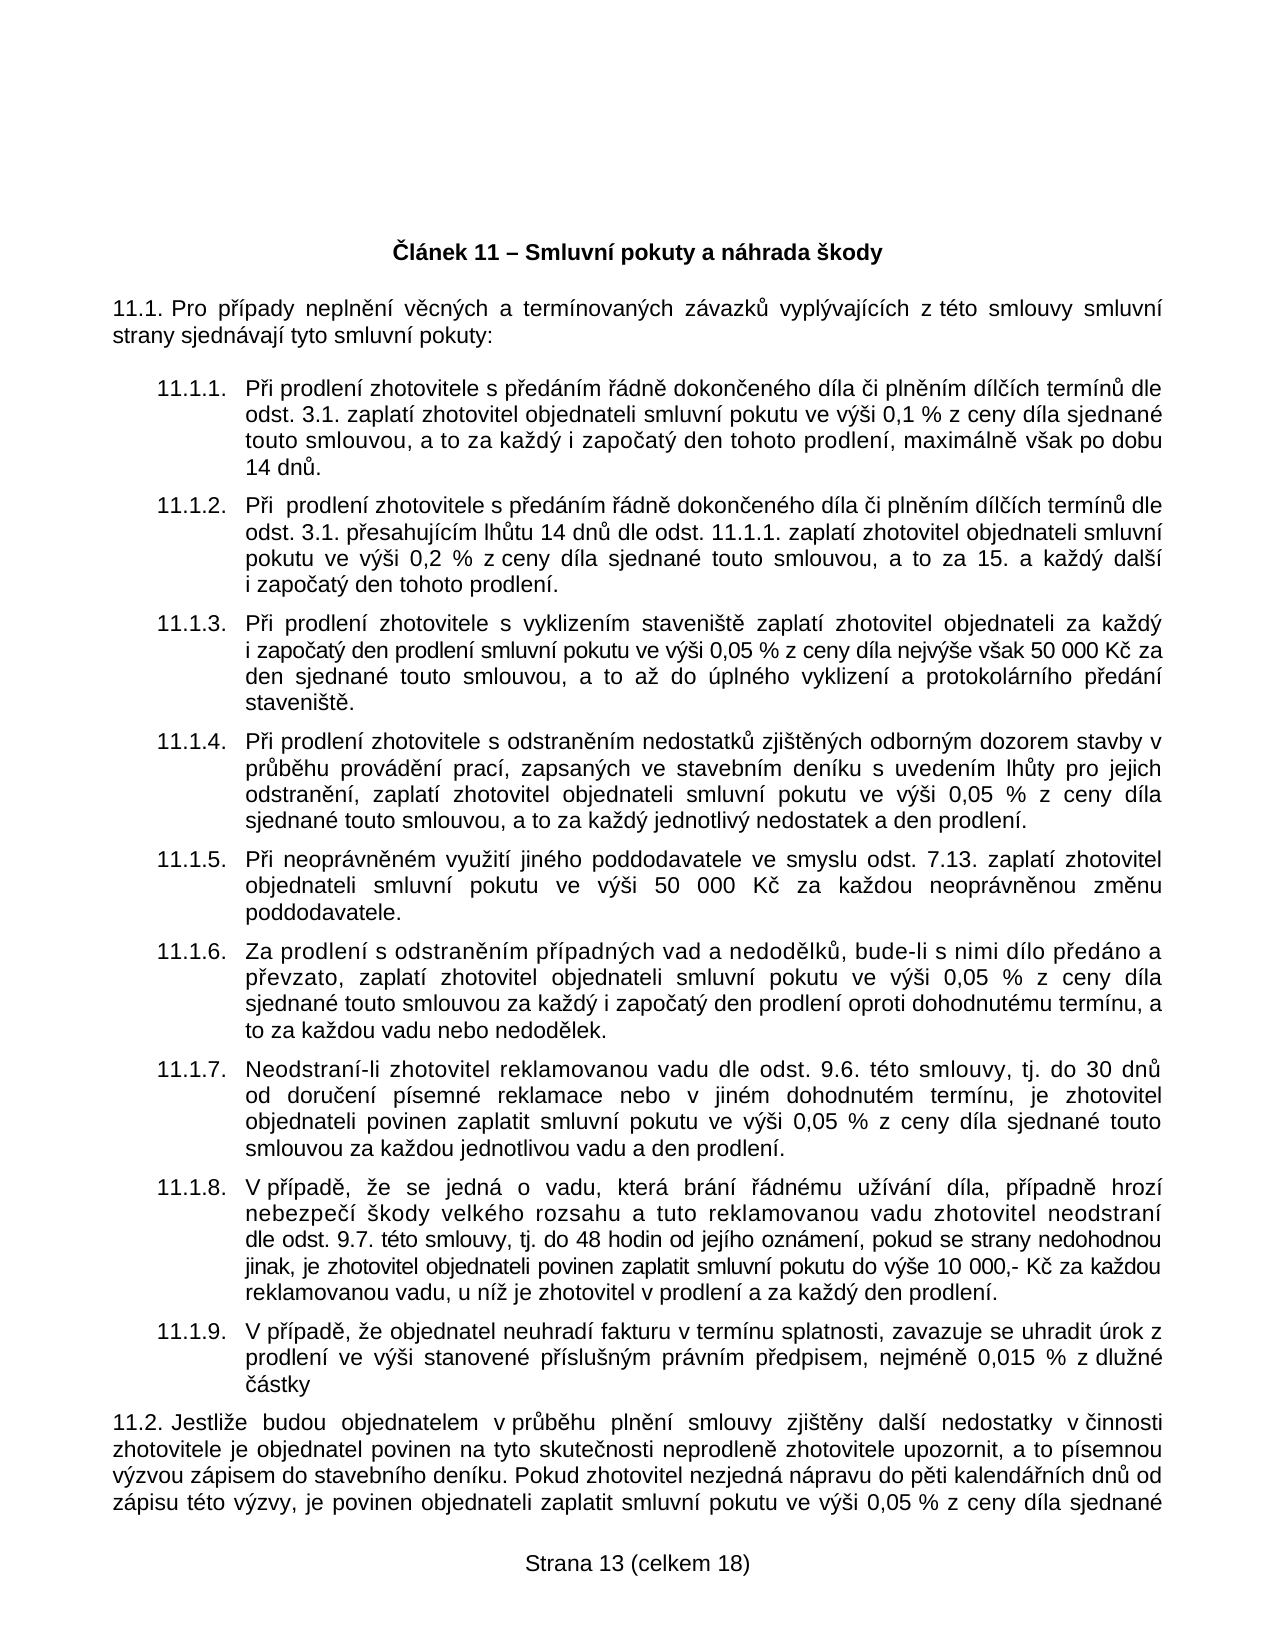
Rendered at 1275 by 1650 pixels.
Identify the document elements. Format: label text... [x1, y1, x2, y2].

text Článek 11 – Smluvní pokuty a náhrada škody [112, 239, 1163, 266]
list V případě, že se jedná o vadu, která brání řádnému užívání díla, případně hrozí nebezpečí škody velkého rozsahu a tuto reklamovanou vadu zhotovitel neodstraní dle odst. 9.7. této smlouvy, tj. do 48 hodin od jejího oznámení, pokud se strany nedohodnou jinak, je zhotovitel objednateli povinen zaplatit smluvní pokutu do výše 10 000,- Kč za každou reklamovanou vadu, u níž je zhotovitel v prodlení a za každý den prodlení. [157, 1173, 1163, 1305]
list Při prodlení zhotovitele s předáním řádně dokončeného díla či plněním dílčích termínů dle odst. 3.1. zaplatí zhotovitel objednateli smluvní pokutu ve výši 0,1 % z ceny díla sjednané touto smlouvou, a to za každý i započatý den tohoto prodlení, maximálně však po dobu 14 dnů. [157, 374, 1163, 480]
list Pro případy neplnění věcných a termínovaných závazků vyplývajících z této smlouvy smluvní strany sjednávají tyto smluvní pokuty: [112, 295, 1163, 348]
list Při neoprávněném využití jiného poddodavatele ve smyslu odst. 7.13. zaplatí zhotovitel objednateli smluvní pokutu ve výši 50 000 Kč za každou neoprávněnou změnu poddodavatele. [157, 846, 1163, 925]
list Při prodlení zhotovitele s předáním řádně dokončeného díla či plněním dílčích termínů dle odst. 3.1. přesahujícím lhůtu 14 dnů dle odst. 11.1.1. zaplatí zhotovitel objednateli smluvní pokutu ve výši 0,2 % z ceny díla sjednané touto smlouvou, a to za 15. a každý další i započatý den tohoto prodlení. [157, 492, 1163, 598]
list Za prodlení s odstraněním případných vad a nedodělků, bude-li s nimi dílo předáno a převzato, zaplatí zhotovitel objednateli smluvní pokutu ve výši 0,05 % z ceny díla sjednané touto smlouvou za každý i započatý den prodlení oproti dohodnutému termínu, a to za každou vadu nebo nedodělek. [157, 938, 1163, 1043]
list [112, 1409, 1163, 1515]
list Neodstraní-li zhotovitel reklamovanou vadu dle odst. 9.6. této smlouvy, tj. do 30 dnů od doručení písemné reklamace nebo v jiném dohodnutém termínu, je zhotovitel objednateli povinen zaplatit smluvní pokutu ve výši 0,05 % z ceny díla sjednané touto smlouvou za každou jednotlivou vadu a den prodlení. [157, 1056, 1163, 1161]
list V případě, že objednatel neuhradí fakturu v termínu splatnosti, zavazuje se uhradit úrok z prodlení ve výši stanovené příslušným právním předpisem, nejméně 0,015 % z dlužné částky [157, 1318, 1163, 1397]
list Při prodlení zhotovitele s odstraněním nedostatků zjištěných odborným dozorem stavby v průběhu provádění prací, zapsaných ve stavebním deníku s uvedením lhůty pro jejich odstranění, zaplatí zhotovitel objednateli smluvní pokutu ve výši 0,05 % z ceny díla sjednané touto smlouvou, a to za každý jednotlivý nedostatek a den prodlení. [157, 728, 1163, 834]
list Při prodlení zhotovitele s vyklizením staveniště zaplatí zhotovitel objednateli za každý i započatý den prodlení smluvní pokutu ve výši 0,05 % z ceny díla nejvýše však 50 000 Kč za den sjednané touto smlouvou, a to až do úplného vyklizení a protokolárního předání staveniště. [157, 610, 1163, 716]
